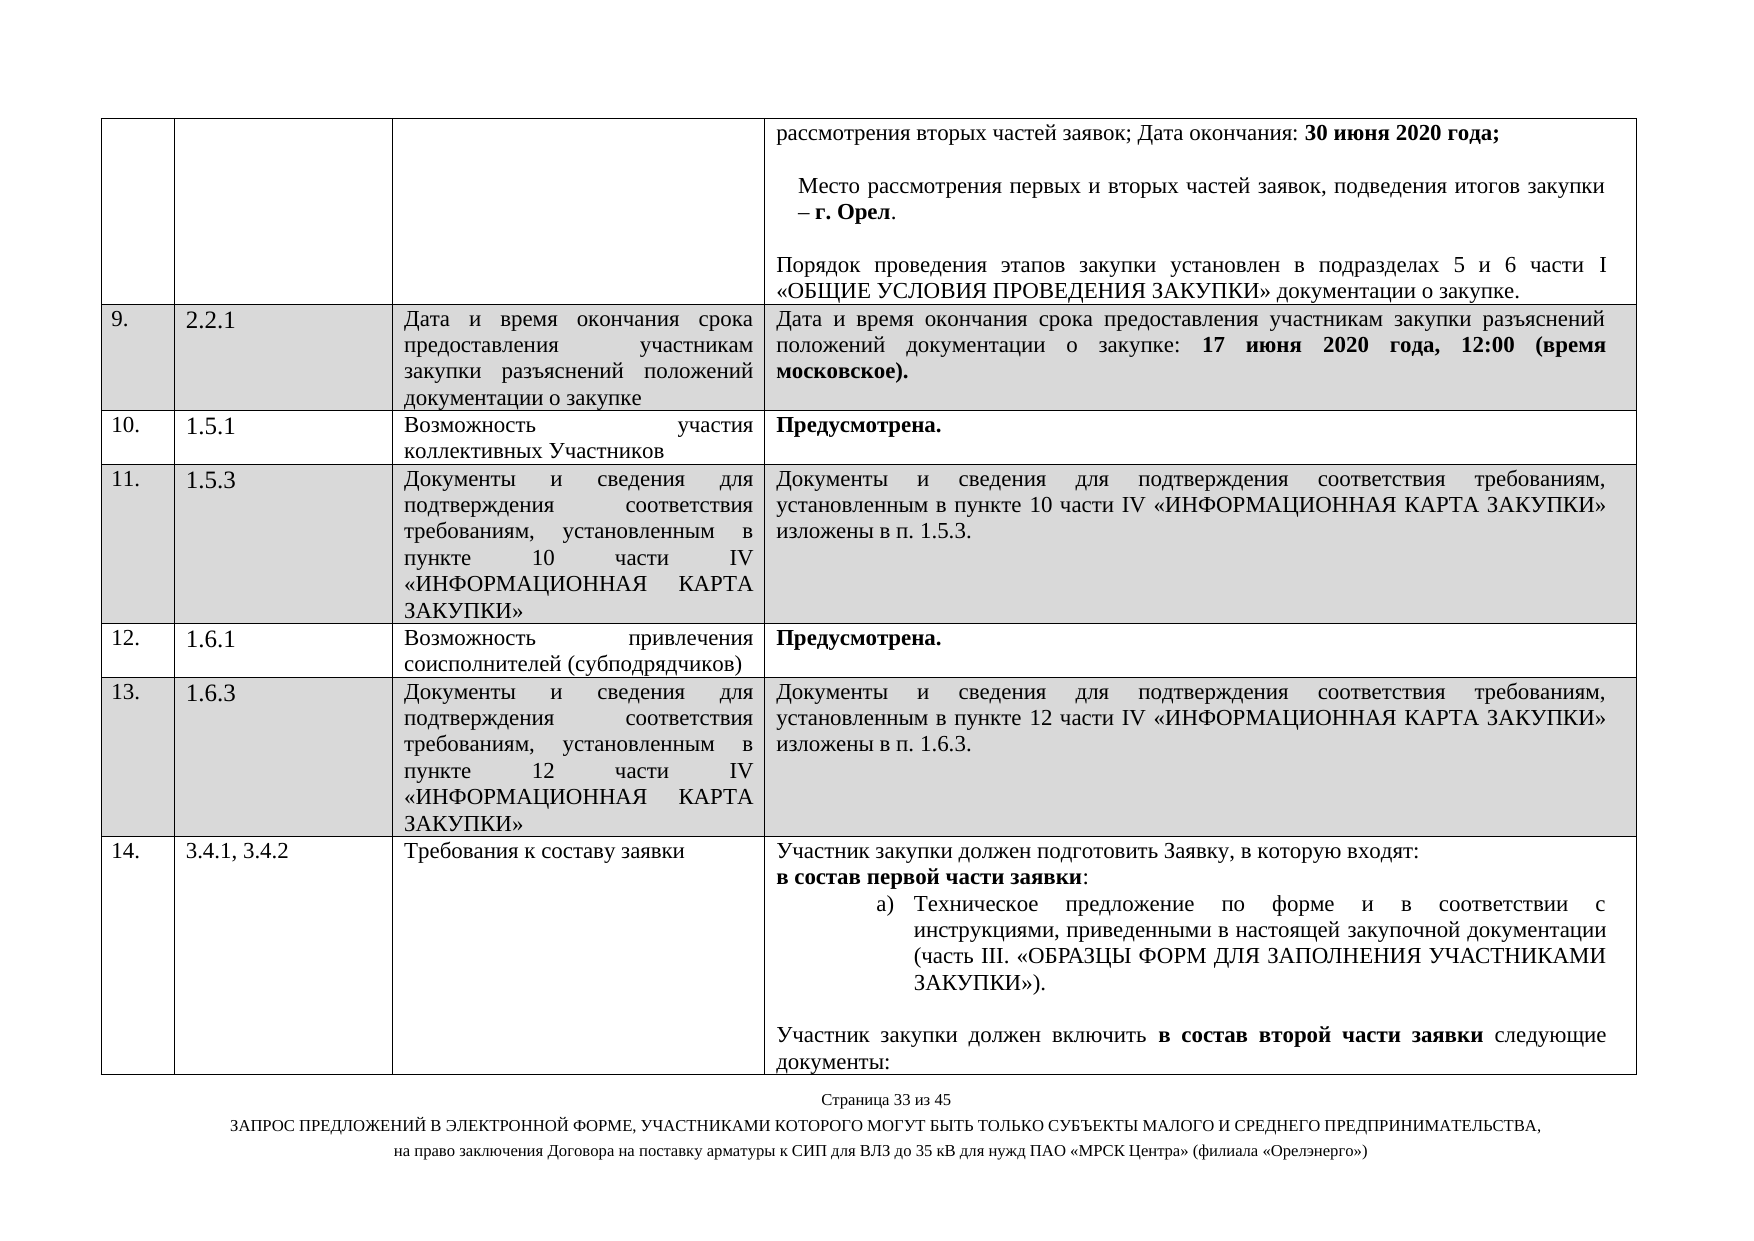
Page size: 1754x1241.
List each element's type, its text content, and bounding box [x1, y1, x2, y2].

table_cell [765, 119, 1636, 304]
table_cell [102, 465, 174, 623]
table_cell Дата и время окончания срока предоставления участникам закупки разъяснений положений документации о закупке: 17 июня 2020 года, 12:00 (время московское). [765, 305, 1636, 410]
table_cell Документы и сведения для подтверждения соответствия требованиям, установленным в пункте 12 части IV «ИНФОРМАЦИОННАЯ КАРТА ЗАКУПКИ» изложены в п. 1.6.3. [765, 678, 1636, 836]
table_cell [102, 119, 174, 304]
table_cell 1.5.1 [175, 411, 392, 464]
table_cell 1.6.1 [175, 624, 392, 677]
table_cell [102, 624, 174, 677]
table_cell Документы и сведения для подтверждения соответствия требованиям, установленным в пункте 10 части IV «ИНФОРМАЦИОННАЯ КАРТА ЗАКУПКИ» изложены в п. 1.5.3. [765, 465, 1636, 623]
table_cell Документы и сведения для подтверждения соответствия требованиям, установленным в пункте 12 части IV «ИНФОРМАЦИОННАЯ КАРТА ЗАКУПКИ» [393, 678, 764, 836]
table_cell [102, 411, 174, 464]
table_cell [393, 119, 764, 304]
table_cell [393, 837, 764, 1074]
table_cell Документы и сведения для подтверждения соответствия требованиям, установленным в пункте 10 части IV «ИНФОРМАЦИОННАЯ КАРТА ЗАКУПКИ» [393, 465, 764, 623]
table_cell Предусмотрена. [765, 411, 1636, 464]
table_cell [102, 678, 174, 836]
table_cell 1.5.3 [175, 465, 392, 623]
table_cell 3.4.1, 3.4.2 [175, 837, 392, 1074]
table_cell Дата и время окончания срока предоставления участникам закупки разъяснений положений документации о закупке [393, 305, 764, 410]
table_cell Предусмотрена. [765, 624, 1636, 677]
table_cell [102, 305, 174, 410]
table_cell [102, 837, 174, 1074]
table_cell Возможность участия коллективных Участников [393, 411, 764, 464]
table_cell 2.2.1 [175, 305, 392, 410]
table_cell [765, 837, 1636, 1074]
table_cell Возможность привлечения соисполнителей (субподрядчиков) [393, 624, 764, 677]
table_cell 1.6.3 [175, 678, 392, 836]
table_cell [175, 119, 392, 304]
